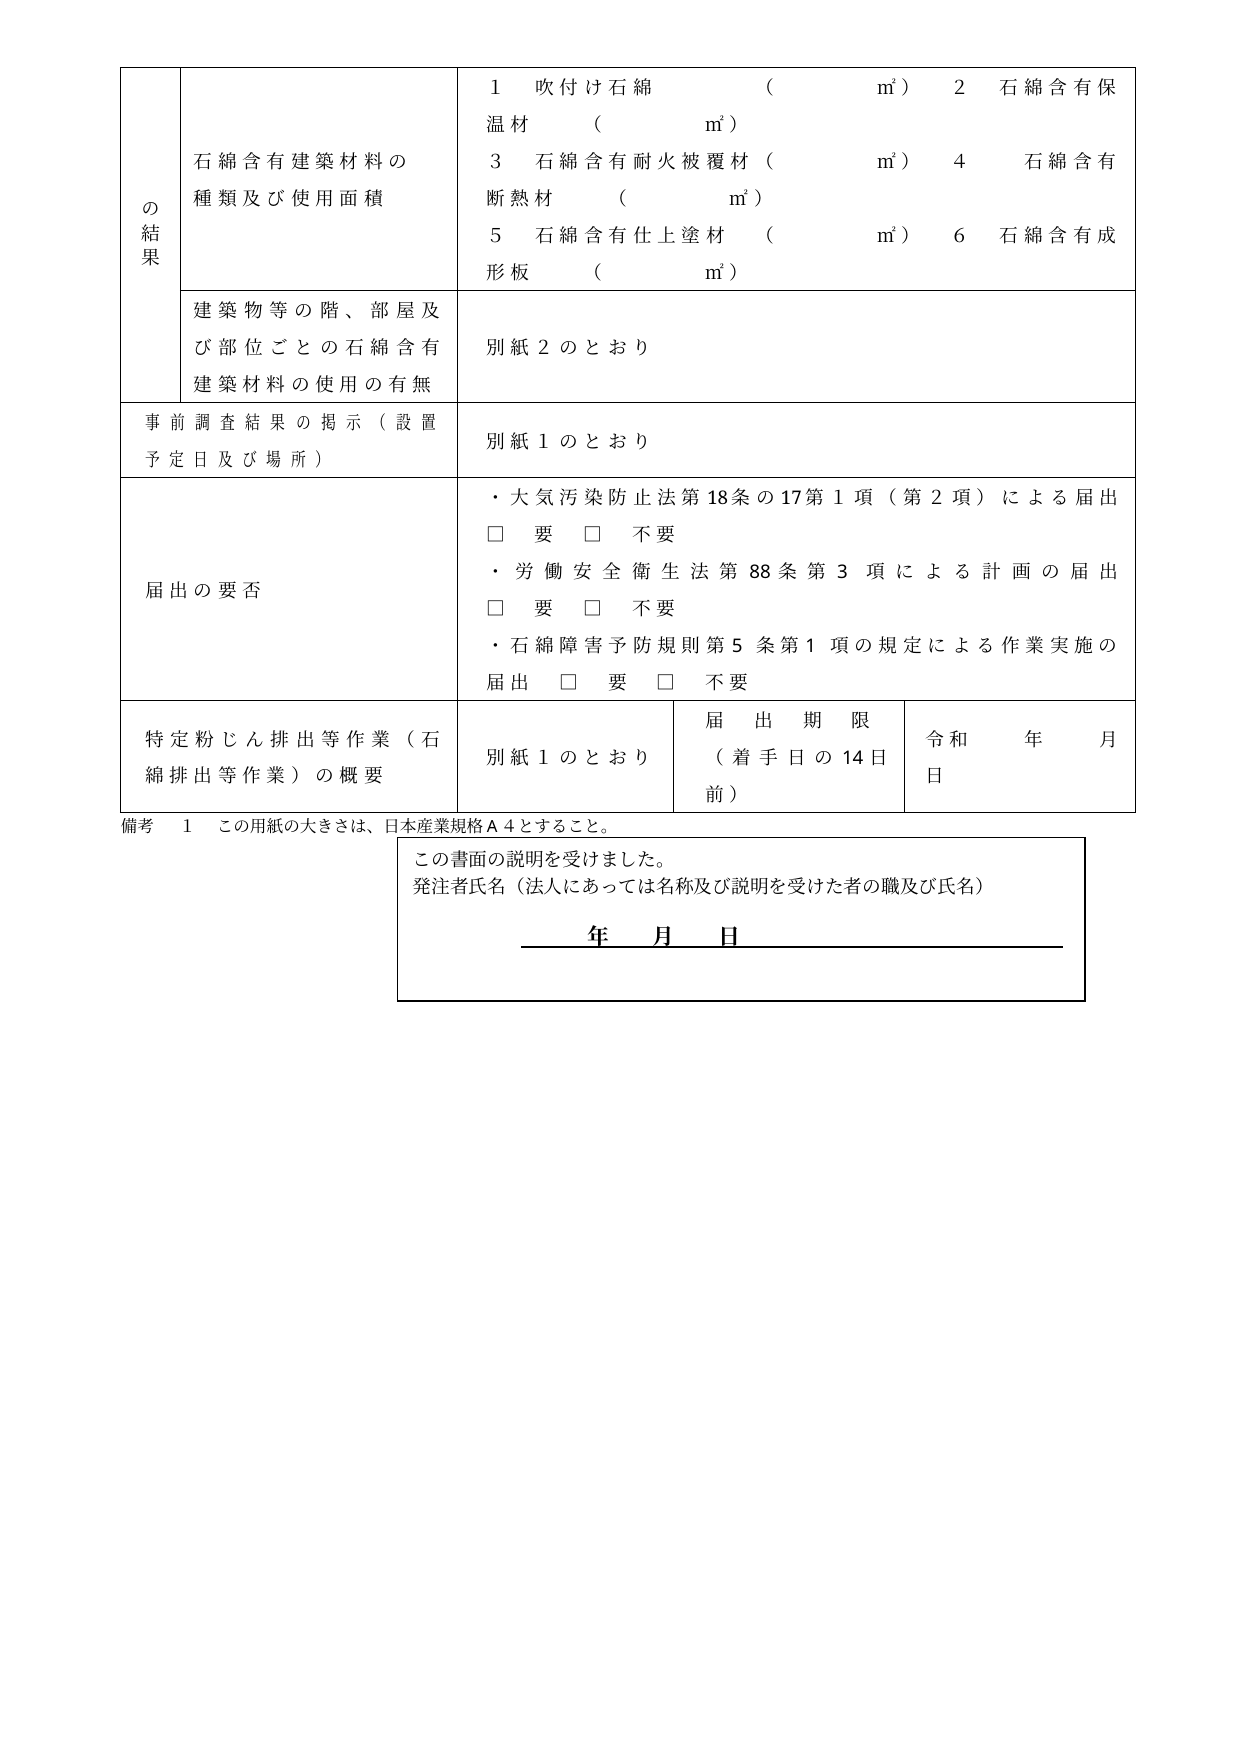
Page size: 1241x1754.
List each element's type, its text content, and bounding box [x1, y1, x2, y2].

table_cell 別紙１のとおり [458, 403, 1135, 477]
table_cell 届 出 期 限 （着手日の14日前） [674, 701, 904, 812]
table_cell １ 吹付け石綿 （ ㎡） ２ 石綿含有保温材 （ ㎡） ３ 石綿含有耐火被覆材（ ㎡） ４ 石綿含有断熱材 （ ㎡） ５ 石綿含有仕上塗材 （ ㎡） ６ 石綿含有成形板 （ ㎡） [458, 68, 1135, 290]
table_cell 建築物等の階、部屋及び部位ごとの石綿含有建築材料の使用の有無 [181, 291, 457, 402]
table_cell 特定粉じん排出等作業（石綿排出等作業）の概要 [121, 701, 457, 812]
table_cell 別紙２のとおり [458, 291, 1135, 402]
table_cell 石綿含有建築材料の 種類及び使用面積 [181, 68, 457, 290]
table_cell 事前調査結果の掲示（設置予定日及び場所） [121, 403, 457, 477]
table_cell 調査の結果 [121, 68, 180, 402]
table_cell 別紙１のとおり [458, 701, 673, 812]
table_cell 届出の要否 [121, 478, 457, 700]
table_cell ・大気汚染防止法第18条の17第１項（第２項）による届出 □ 要 □ 不要 ・労働安全衛生法第88条第3項による計画の届出 □ 要 □ 不要 ・石綿障害予防規則第5条第1項の規定による作業実施の届出 □ 要 □ 不要 [458, 478, 1135, 700]
table_cell 令和 年 月 日 [905, 701, 1135, 812]
text 備考 １ この用紙の大きさは、日本産業規格A４とすること。 [120, 813, 1120, 837]
